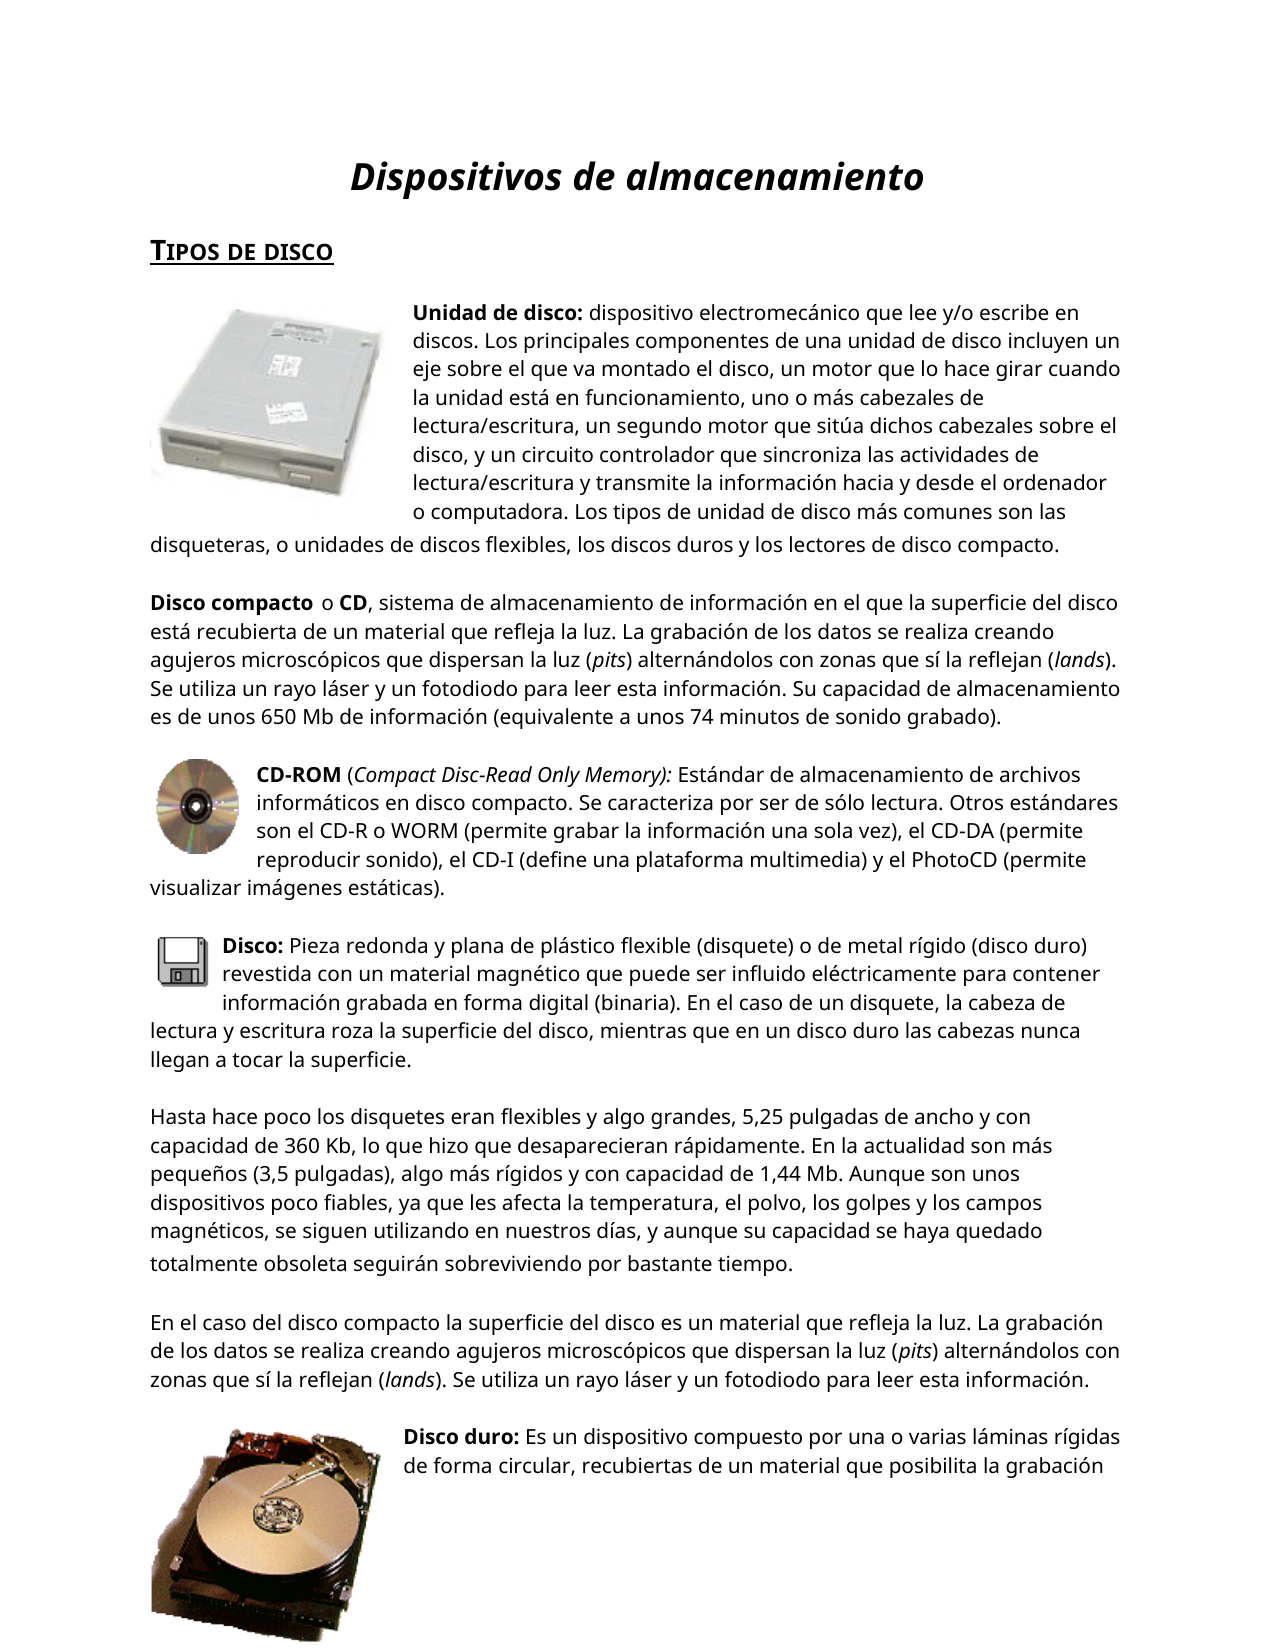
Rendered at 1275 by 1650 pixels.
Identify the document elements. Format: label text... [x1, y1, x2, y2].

text Dispositivos de almacenamiento [150, 150, 1125, 201]
text Disco: Pieza redonda y plana de plástico flexible (disquete) o de metal rígido (disco duro) revestida con un material magnético que puede ser influido eléctricamente para contener información grabada en forma digital (binaria). En el caso de un disquete, la cabeza de lectura y escritura roza la superficie del disco, mientras que en un disco duro las cabezas nunca llegan a tocar la superficie. [150, 931, 1125, 1073]
text Hasta hace poco los disquetes eran flexibles y algo grandes, 5,25 pulgadas de ancho y con capacidad de 360 Kb, lo que hizo que desaparecieran rápidamente. En la actualidad son más pequeños (3,5 pulgadas), algo más rígidos y con capacidad de 1,44 Mb. Aunque son unos dispositivos poco fiables, ya que les afecta la temperatura, el polvo, los golpes y los campos magnéticos, se siguen utilizando en nuestros días, y aunque su capacidad se haya quedado totalmente obsoleta seguirán sobreviviendo por bastante tiempo. [150, 1102, 1125, 1279]
picture [150, 297, 399, 514]
picture [150, 759, 244, 854]
picture [150, 931, 214, 992]
text CD-ROM (Compact Disc-Read Only Memory): Estándar de almacenamiento de archivos informáticos en disco compacto. Se caracteriza por ser de sólo lectura. Otros estándares son el CD-R o WORM (permite grabar la información una sola vez), el CD-DA (permite reproducir sonido), el CD-I (define una plataforma multimedia) y el PhotoCD (permite visualizar imágenes estáticas). [150, 760, 1125, 902]
picture [150, 1415, 389, 1650]
text En el caso del disco compacto la superficie del disco es un material que refleja la luz. La grabación de los datos se realiza creando agujeros microscópicos que dispersan la luz (pits) alternándolos con zonas que sí la reflejan (lands). Se utiliza un rayo láser y un fotodiodo para leer esta información. [150, 1308, 1125, 1393]
text Tipos de disco [150, 230, 1125, 268]
text Disco compacto o CD, sistema de almacenamiento de información en el que la superficie del disco está recubierta de un material que refleja la luz. La grabación de los datos se realiza creando agujeros microscópicos que dispersan la luz (pits) alternándolos con zonas que sí la reflejan (lands). Se utiliza un rayo láser y un fotodiodo para leer esta información. Su capacidad de almacenamiento es de unos 650 Mb de información (equivalente a unos 74 minutos de sonido grabado). [150, 588, 1125, 731]
text Unidad de disco: dispositivo electromecánico que lee y/o escribe en discos. Los principales componentes de una unidad de disco incluyen un eje sobre el que va montado el disco, un motor que lo hace girar cuando la unidad está en funcionamiento, uno o más cabezales de lectura/escritura, un segundo motor que sitúa dichos cabezales sobre el disco, y un circuito controlador que sincroniza las actividades de lectura/escritura y transmite la información hacia y desde el ordenador o computadora. Los tipos de unidad de disco más comunes son las disqueteras, o unidades de discos flexibles, los discos duros y los lectores de disco compacto. [150, 298, 1125, 559]
